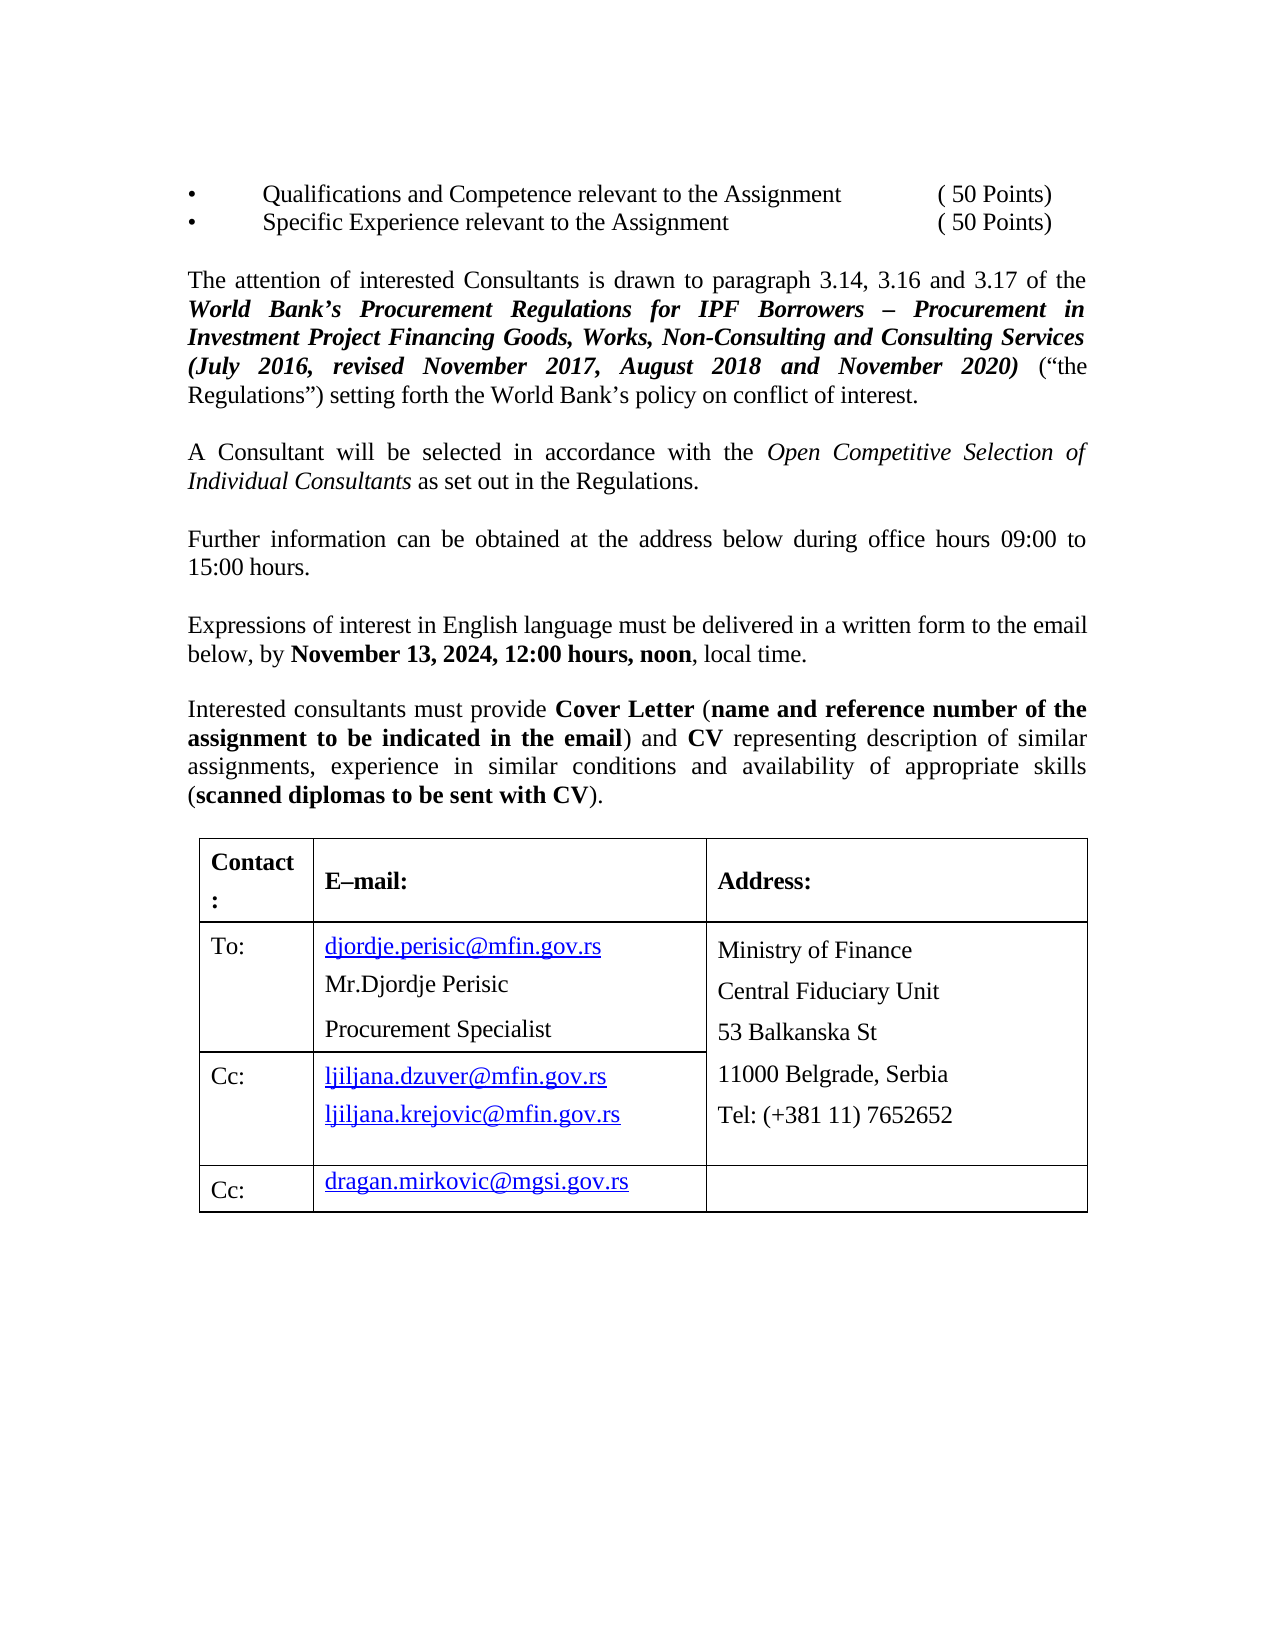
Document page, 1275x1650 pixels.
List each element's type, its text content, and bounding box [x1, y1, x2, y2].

table_header Contact: [200, 839, 313, 921]
table_cell Cc: [200, 1166, 313, 1211]
table_cell [707, 1166, 1087, 1211]
text The attention of interested Consultants is drawn to paragraph 3.14, 3.16 and 3.17 of the World Bank’s Procurement Regulations for IPF Borrowers – Procurement in Investment Project Financing Goods, Works, Non-Consulting and Consulting Services (July 2016, revised November 2017, August 2018 and November 2020) (“the Regulations”) setting forth the World Bank’s policy on conflict of interest. [187, 265, 1087, 409]
table_cell ljiljana.dzuver@mfin.gov.rs ljiljana.krejovic@mfin.gov.rs [314, 1053, 706, 1165]
text A Consultant will be selected in accordance with the Open Competitive Selection of Individual Consultants as set out in the Regulations. [187, 437, 1087, 495]
text Expressions of interest in English language must be delivered in a written form to the email below, by November 13, 2024, 12:00 hours, noon, local time. [187, 610, 1087, 667]
table_cell Cc: [200, 1053, 313, 1165]
table_cell dragan.mirkovic@mgsi.gov.rs [314, 1166, 706, 1211]
table_cell Ministry of Finance Central Fiduciary Unit 53 Balkanska St 11000 Belgrade, Serbia Tel: (+381 11) 7652652 [707, 923, 1087, 1165]
text • Qualifications and Competence relevant to the Assignment ( 50 Points) [187, 179, 1087, 207]
text • Specific Experience relevant to the Assignment ( 50 Points) [187, 207, 1087, 236]
table_header E–mail: [314, 839, 706, 921]
table_cell To: [200, 923, 313, 1051]
table_cell djordje.perisic@mfin.gov.rs Mr.Djordje Perisic Procurement Specialist [314, 923, 706, 1051]
text Further information can be obtained at the address below during office hours 09:00 to 15:00 hours. [187, 524, 1087, 581]
text Interested consultants must provide Cover Letter (name and reference number of the assignment to be indicated in the email) and CV representing description of similar assignments, experience in similar conditions and availability of appropriate skills (scanned diplomas to be sent with CV). [187, 694, 1087, 809]
table_header Address: [707, 839, 1087, 921]
